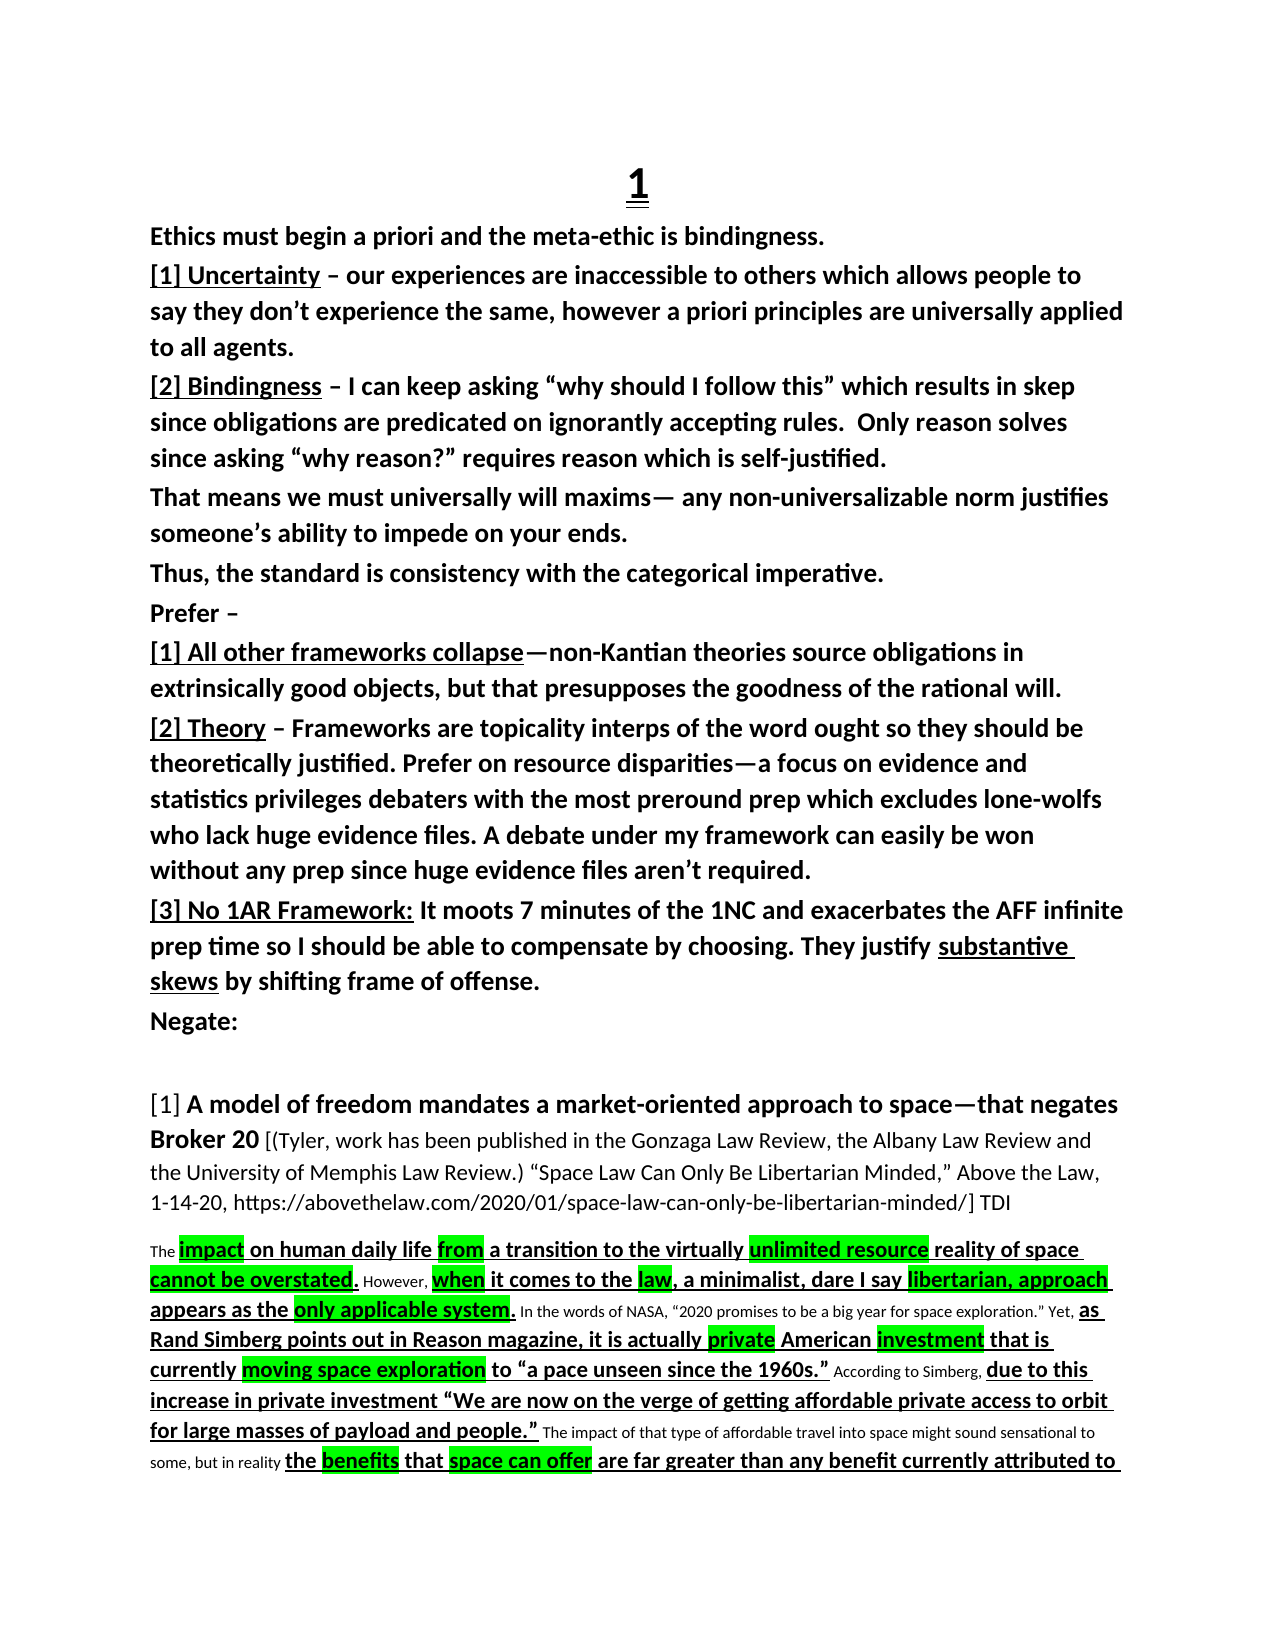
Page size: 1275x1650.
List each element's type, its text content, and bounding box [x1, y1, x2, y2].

subtitle 1 [150, 154, 1125, 210]
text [150, 1235, 1125, 1474]
subtitle [3] No 1AR Framework: It moots 7 minutes of the 1NC and exacerbates the AFF infinite prep time so I should be able to compensate by choosing. They justify substantive skews by shifting frame of offense. [150, 893, 1125, 997]
subtitle [1] All other frameworks collapse—non-Kantian theories source obligations in extrinsically good objects, but that presupposes the goodness of the rational will. [150, 636, 1125, 704]
subtitle That means we must universally will maxims— any non-universalizable norm justifies someone’s ability to impede on your ends. [150, 481, 1125, 549]
text Broker 20 [(Tyler, work has been published in the Gonzaga Law Review, the Albany Law Review and the University of Memphis Law Review.) “Space Law Can Only Be Libertarian Minded,” Above the Law, 1-14-20, https://abovethelaw.com/2020/01/space-law-can-only-be-libertarian-minded/] TDI [150, 1122, 1125, 1216]
subtitle [2] Theory – Frameworks are topicality interps of the word ought so they should be theoretically justified. Prefer on resource disparities—a focus on evidence and statistics privileges debaters with the most preround prep which excludes lone-wolfs who lack huge evidence files. A debate under my framework can easily be won without any prep since huge evidence files aren’t required. [150, 711, 1125, 886]
subtitle Thus, the standard is consistency with the categorical imperative. [150, 556, 1125, 589]
subtitle [1] Uncertainty – our experiences are inaccessible to others which allows people to say they don’t experience the same, however a priori principles are universally applied to all agents. [150, 258, 1125, 363]
subtitle [1] A model of freedom mandates a market-oriented approach to space—that negates [150, 1087, 1125, 1120]
subtitle Negate: [150, 1004, 1125, 1037]
subtitle Prefer – [150, 596, 1125, 629]
subtitle Ethics must begin a priori and the meta-ethic is bindingness. [150, 219, 1125, 252]
subtitle [2] Bindingness – I can keep asking “why should I follow this” which results in skep since obligations are predicated on ignorantly accepting rules. Only reason solves since asking “why reason?” requires reason which is self-justified. [150, 369, 1125, 474]
